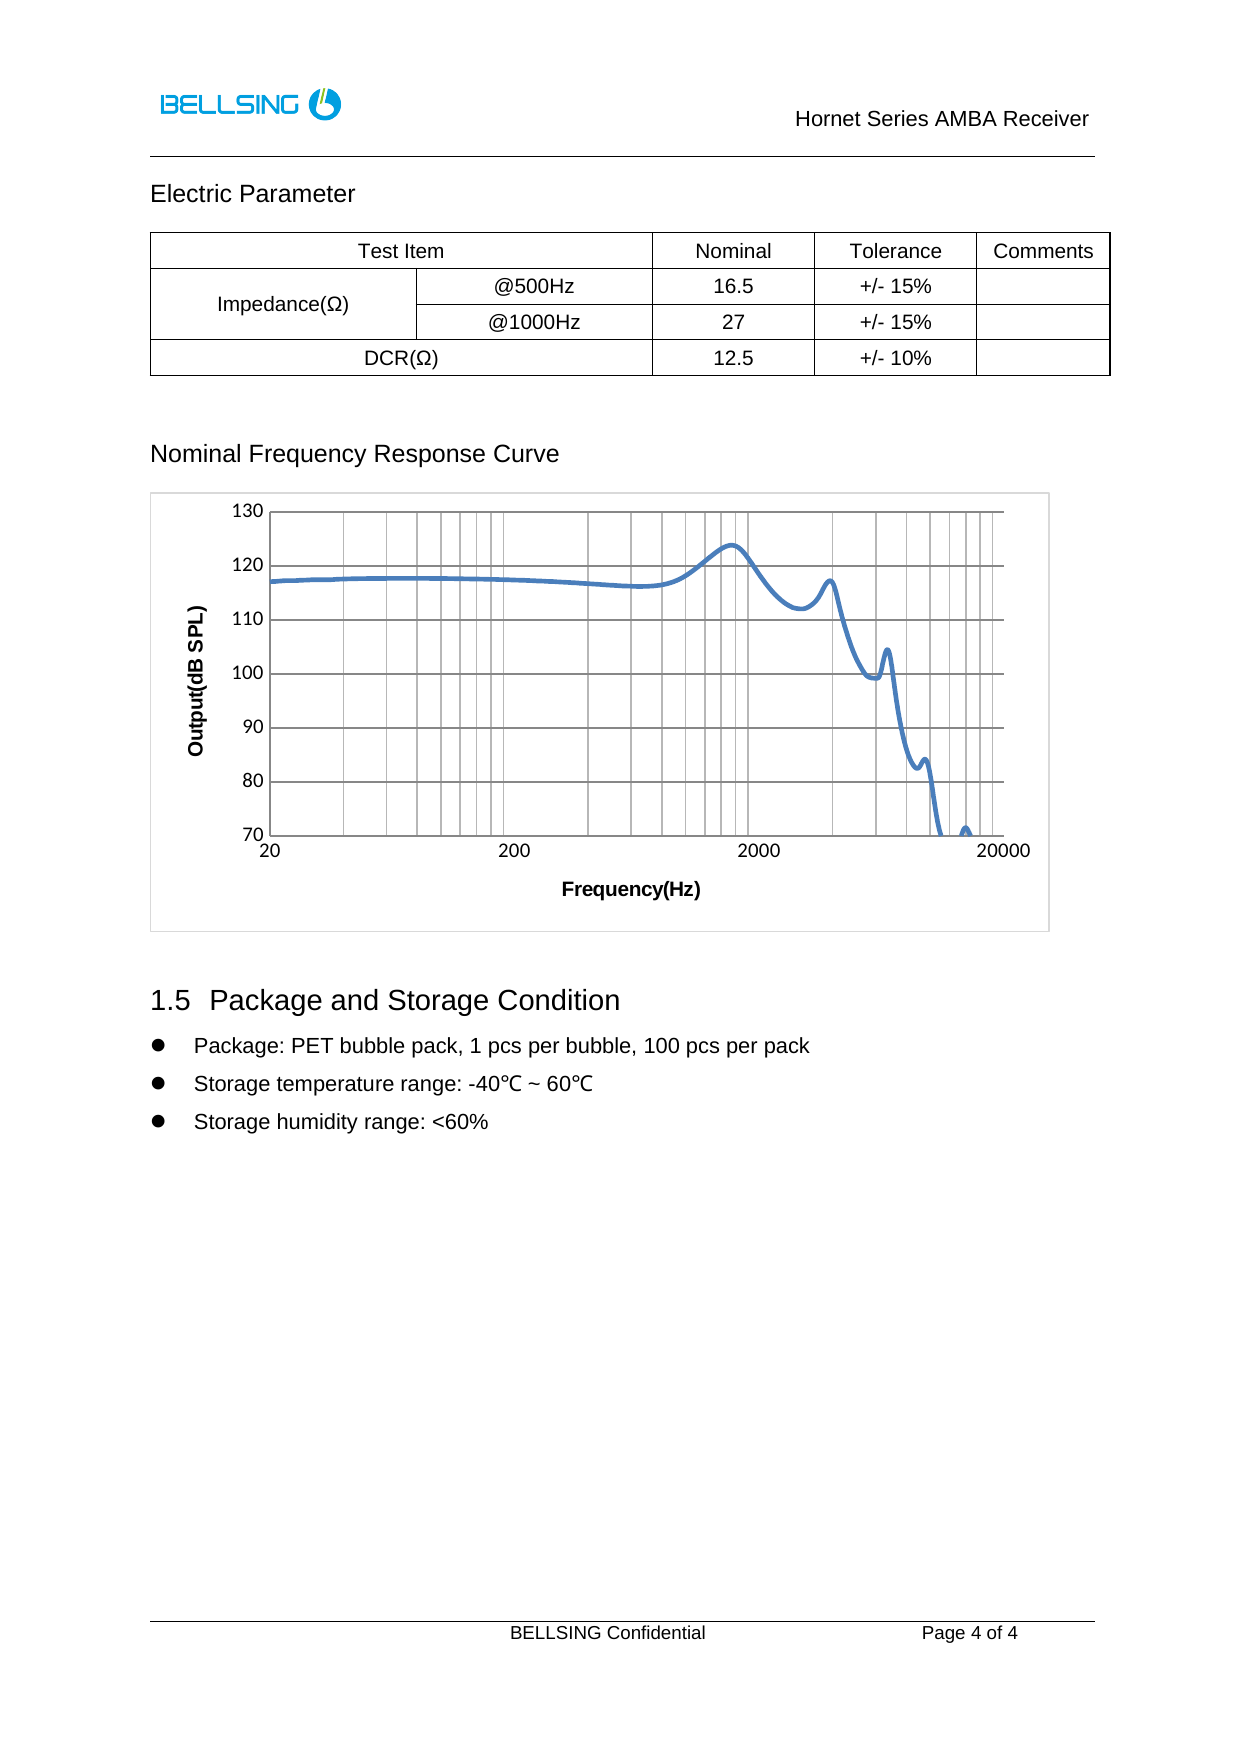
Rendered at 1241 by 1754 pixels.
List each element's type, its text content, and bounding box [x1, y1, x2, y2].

table_cell Impedance(Ω) [151, 269, 416, 339]
picture [156, 84, 346, 125]
table_cell [977, 305, 1109, 339]
table_cell +/- 15% [815, 269, 976, 303]
table_header Nominal [653, 233, 814, 268]
subtitle Electric Parameter [150, 178, 1090, 207]
subtitle Package: PET bubble pack, 1 pcs per bubble, 100 pcs per pack [150, 1033, 1090, 1058]
table_cell 16.5 [653, 269, 814, 303]
subtitle Nominal Frequency Response Curve [150, 439, 1090, 467]
table_cell +/- 10% [815, 340, 976, 375]
subtitle Storage humidity range: <60% [150, 1109, 1090, 1134]
subtitle Package and Storage Condition [150, 983, 1090, 1016]
table_cell DCR(Ω) [151, 340, 652, 375]
table_cell @1000Hz [417, 305, 652, 339]
table_header Comments [977, 233, 1109, 268]
table_header Tolerance [815, 233, 976, 268]
table_cell +/- 15% [815, 305, 976, 339]
table_cell [977, 269, 1109, 303]
subtitle Storage temperature range: -40℃ ~ 60℃ [150, 1071, 1090, 1096]
table_cell 12.5 [653, 340, 814, 375]
table_header Test Item [151, 233, 652, 268]
table_cell [977, 340, 1109, 375]
table_cell 27 [653, 305, 814, 339]
table_cell @500Hz [417, 269, 652, 303]
